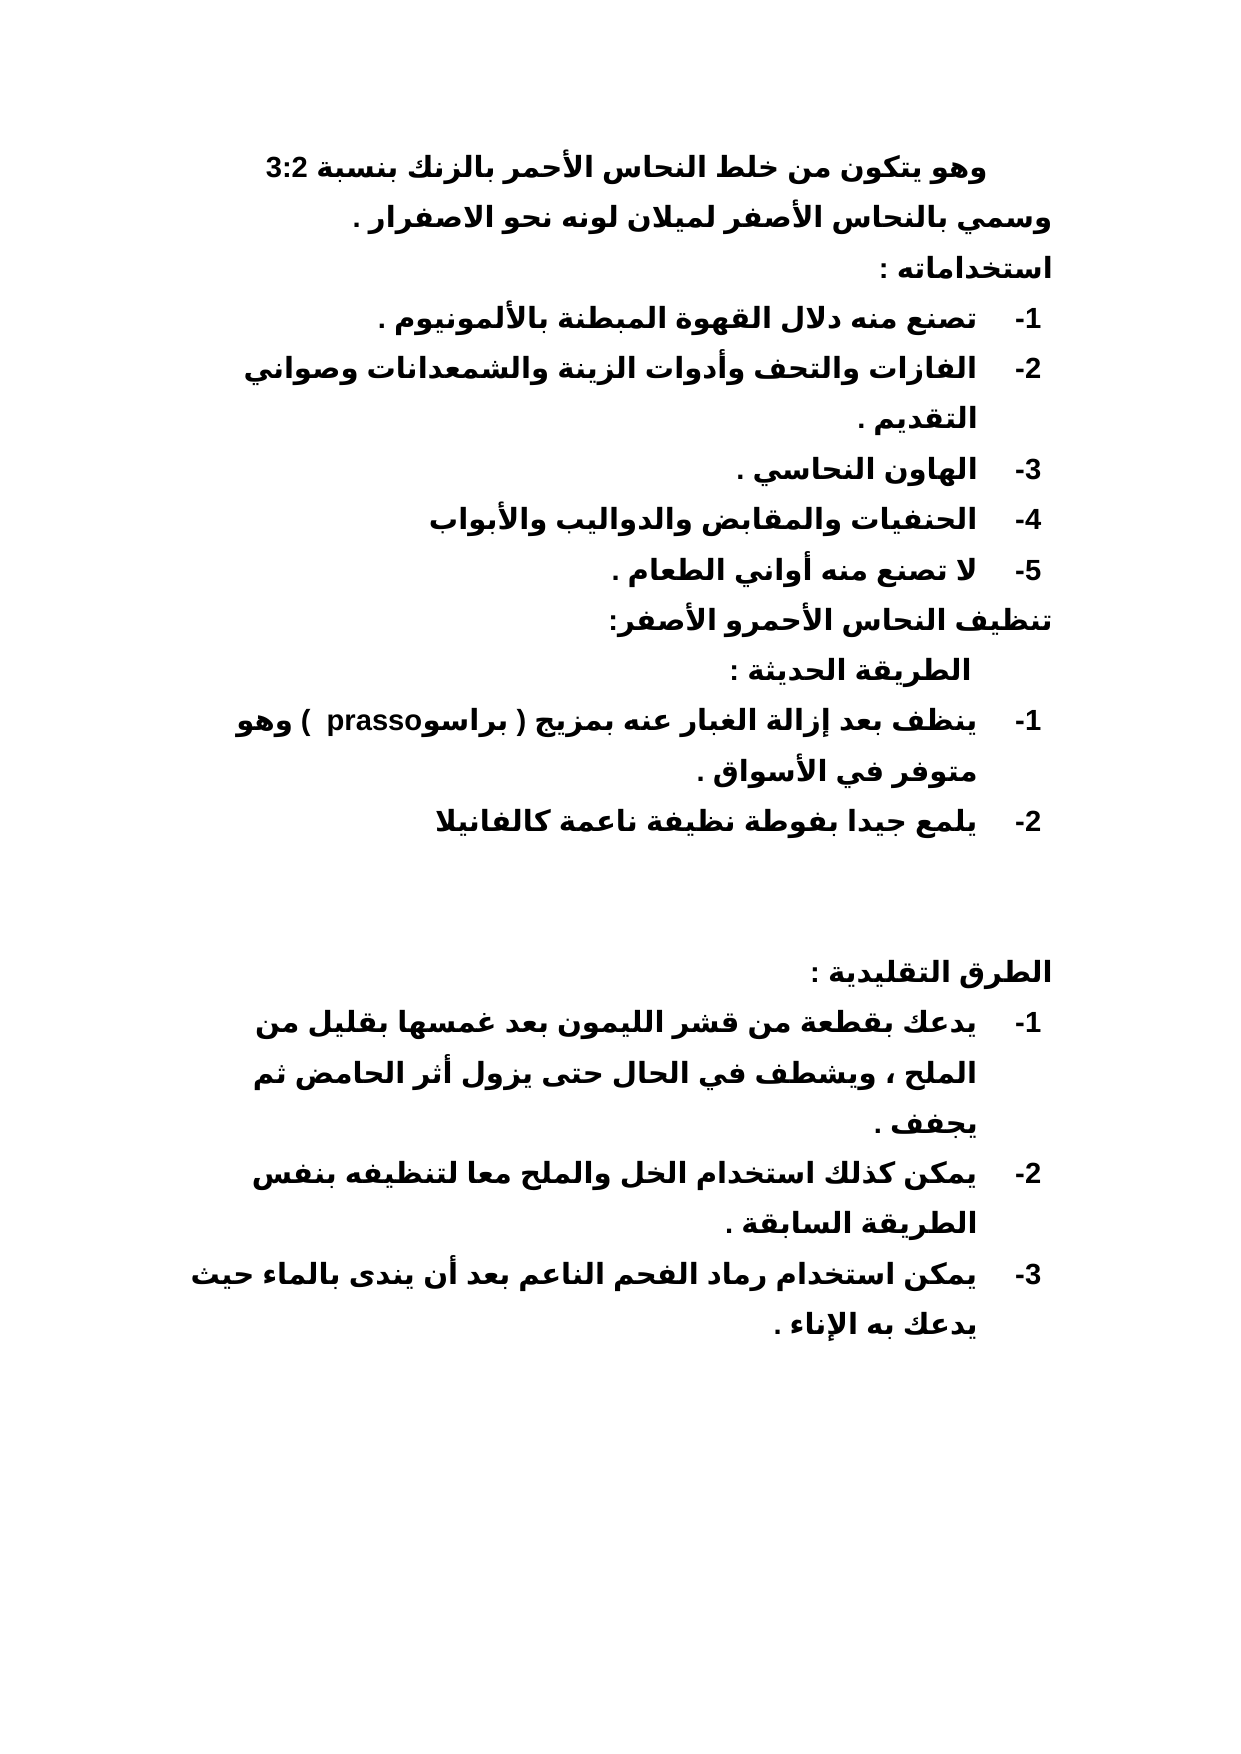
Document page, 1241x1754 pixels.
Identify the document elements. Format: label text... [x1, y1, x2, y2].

list يدعك بقطعة من قشر الليمون بعد غمسها بقليل من الملح ، ويشطف في الحال حتى يزول أثر الحامض ثم يجفف . [187, 1005, 1015, 1139]
text استخداماته : [187, 251, 1053, 284]
list ينظف بعد إزالة الغبار عنه بمزيج ( براسوprasso ) وهو متوفر في الأسواق . [187, 703, 1015, 787]
text تنظيف النحاس الأحمرو الأصفر: [187, 603, 1053, 636]
text الطريقة الحديثة : [187, 653, 1053, 687]
list لا تصنع منه أواني الطعام . [187, 552, 1015, 586]
list يلمع جيدا بفوطة نظيفة ناعمة كالفانيلا [187, 804, 1015, 838]
list تصنع منه دلال القهوة المبطنة بالألمونيوم . [187, 301, 1015, 334]
list يمكن كذلك استخدام الخل والملح معا لتنظيفه بنفس الطريقة السابقة . [187, 1156, 1015, 1240]
list الفازات والتحف وأدوات الزينة والشمعدانات وصواني التقديم . [187, 351, 1015, 435]
text الطرق التقليدية : [187, 955, 1053, 988]
list يمكن استخدام رماد الفحم الناعم بعد أن يندى بالماء حيث يدعك به الإناء . [187, 1257, 1015, 1341]
list الهاون النحاسي . [187, 452, 1015, 485]
list الحنفيات والمقابض والدواليب والأبواب [187, 502, 1015, 536]
text وهو يتكون من خلط النحاس الأحمر بالزنك بنسبة 3:2 وسمي بالنحاس الأصفر لميلان لونه نحو الاصفرار . [187, 150, 1053, 234]
